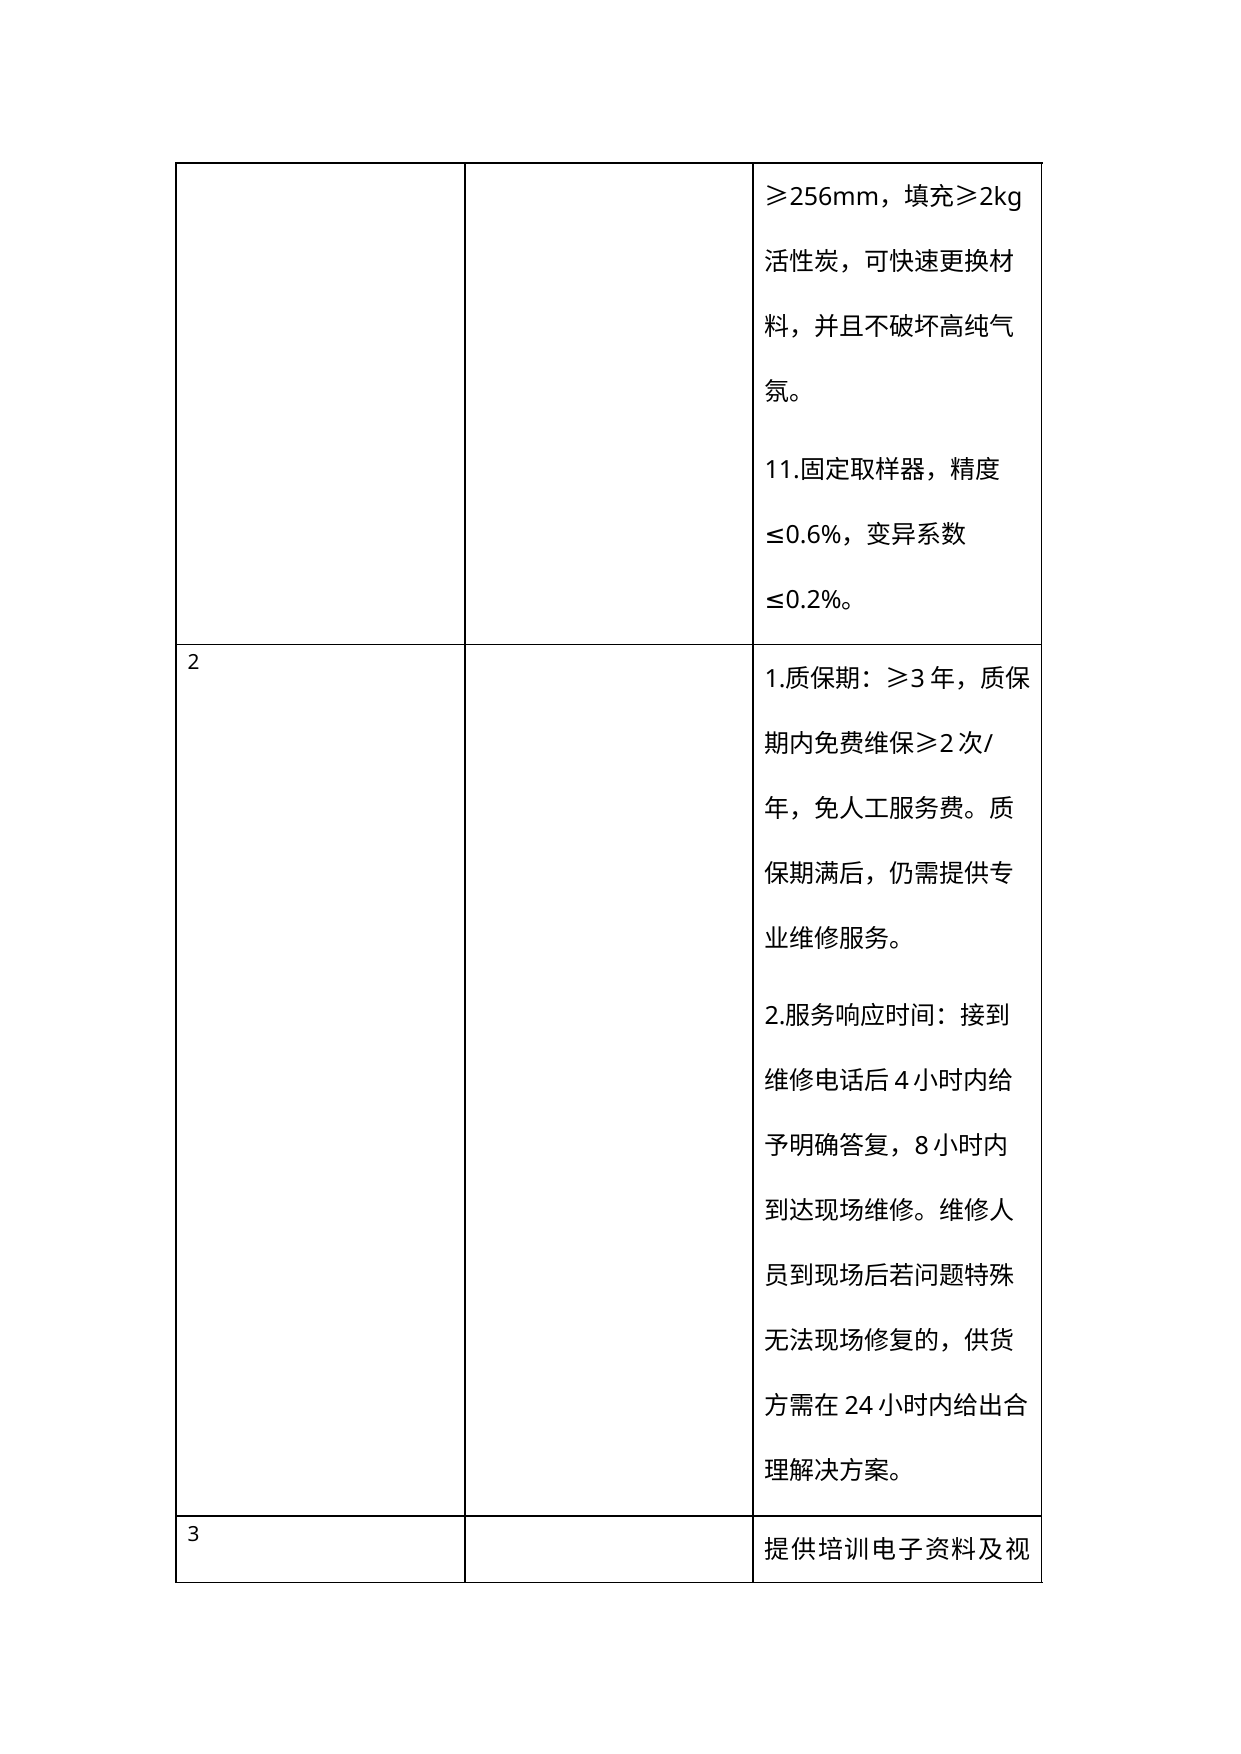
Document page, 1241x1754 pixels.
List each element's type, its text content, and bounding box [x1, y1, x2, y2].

table_cell 1 [177, 164, 464, 643]
table_cell 3 [177, 1517, 464, 1582]
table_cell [754, 1517, 1041, 1582]
table_cell 2 [177, 645, 464, 1515]
table_cell [466, 164, 752, 643]
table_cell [754, 164, 1041, 643]
table_cell 1.质保期：≥3年，质保期内免费维保≥2次/年，免人工服务费。质保期满后，仍需提供专业维修服务。 2.服务响应时间：接到维修电话后4小时内给予明确答复，8小时内到达现场维修。维修人员到现场后若问题特殊无法现场修复的，供货方需在24小时内给出合理解决方案。 [754, 645, 1041, 1515]
table_cell [466, 1517, 752, 1582]
table_cell [466, 645, 752, 1515]
